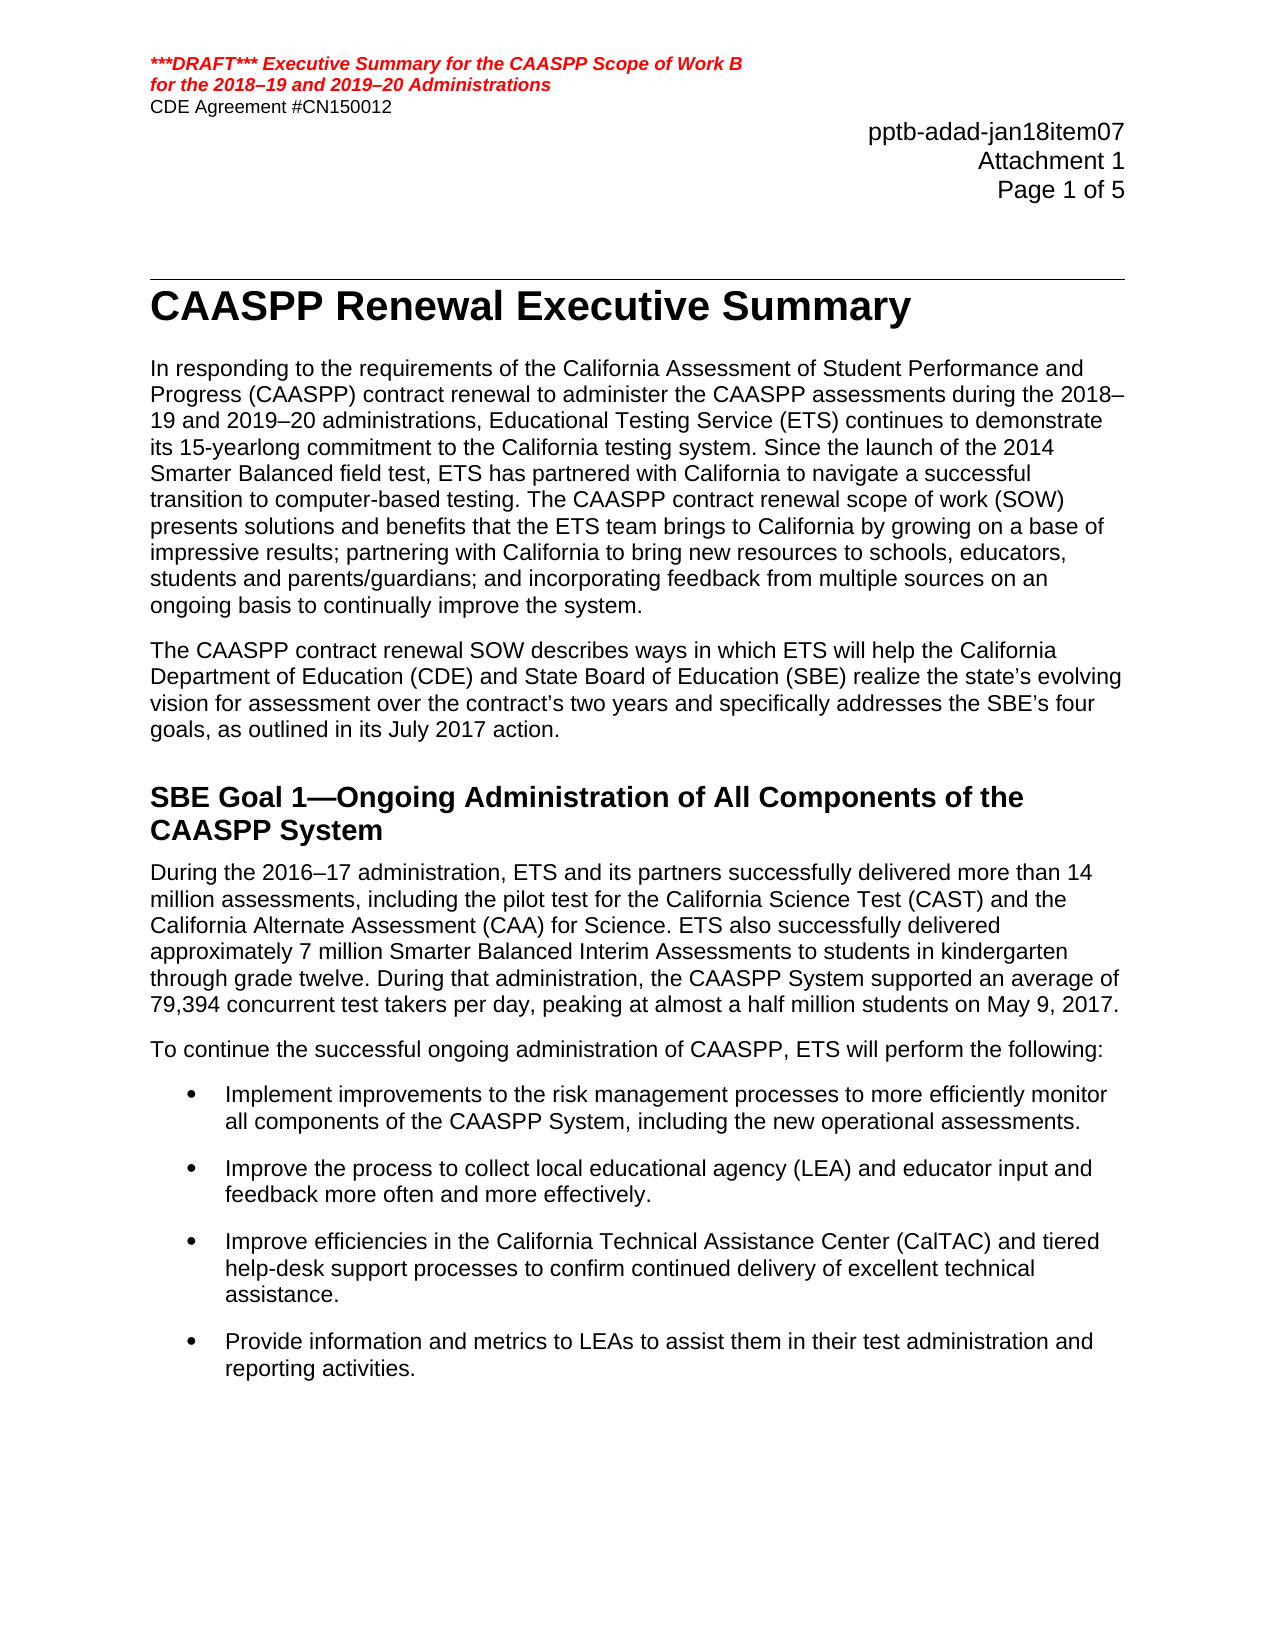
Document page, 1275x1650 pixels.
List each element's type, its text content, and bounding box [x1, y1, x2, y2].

text During the 2016–17 administration, ETS and its partners successfully delivered more than 14 million assessments, including the pilot test for the California Science Test (CAST) and the California Alternate Assessment (CAA) for Science. ETS also successfully delivered approximately 7 million Smarter Balanced Interim Assessments to students in kindergarten through grade twelve. During that administration, the CAASPP System supported an average of 79,394 concurrent test takers per day, peaking at almost a half million students on May 9, 2017. [150, 859, 1125, 1017]
subtitle CAASPP Renewal Executive Summary [150, 280, 1125, 329]
text Provide information and metrics to LEAs to assist them in their test administration and reporting activities. [187, 1328, 1125, 1381]
text Implement improvements to the risk management processes to more efficiently monitor all components of the CAASPP System, including the new operational assessments. [187, 1081, 1125, 1134]
text SBE Goal 1—Ongoing Administration of All Components of the CAASPP System [150, 780, 1125, 847]
text Improve the process to collect local educational agency (LEA) and educator input and feedback more often and more effectively. [187, 1155, 1125, 1207]
text To continue the successful ongoing administration of CAASPP, ETS will perform the following: [150, 1036, 1125, 1062]
text Improve efficiencies in the California Technical Assistance Center (CalTAC) and tiered help-desk support processes to confirm continued delivery of excellent technical assistance. [187, 1228, 1125, 1307]
text In responding to the requirements of the California Assessment of Student Performance and Progress (CAASPP) contract renewal to administer the CAASPP assessments during the 2018–19 and 2019–20 administrations, Educational Testing Service (ETS) continues to demonstrate its 15-yearlong commitment to the California testing system. Since the launch of the 2014 Smarter Balanced field test, ETS has partnered with California to navigate a successful transition to computer-based testing. The CAASPP contract renewal scope of work (SOW) presents solutions and benefits that the ETS team brings to California by growing on a base of impressive results; partnering with California to bring new resources to schools, educators, students and parents/guardians; and incorporating feedback from multiple sources on an ongoing basis to continually improve the system. [150, 354, 1125, 618]
text The CAASPP contract renewal SOW describes ways in which ETS will help the California Department of Education (CDE) and State Board of Education (SBE) realize the state’s evolving vision for assessment over the contract’s two years and specifically addresses the SBE’s four goals, as outlined in its July 2017 action. [150, 637, 1125, 742]
